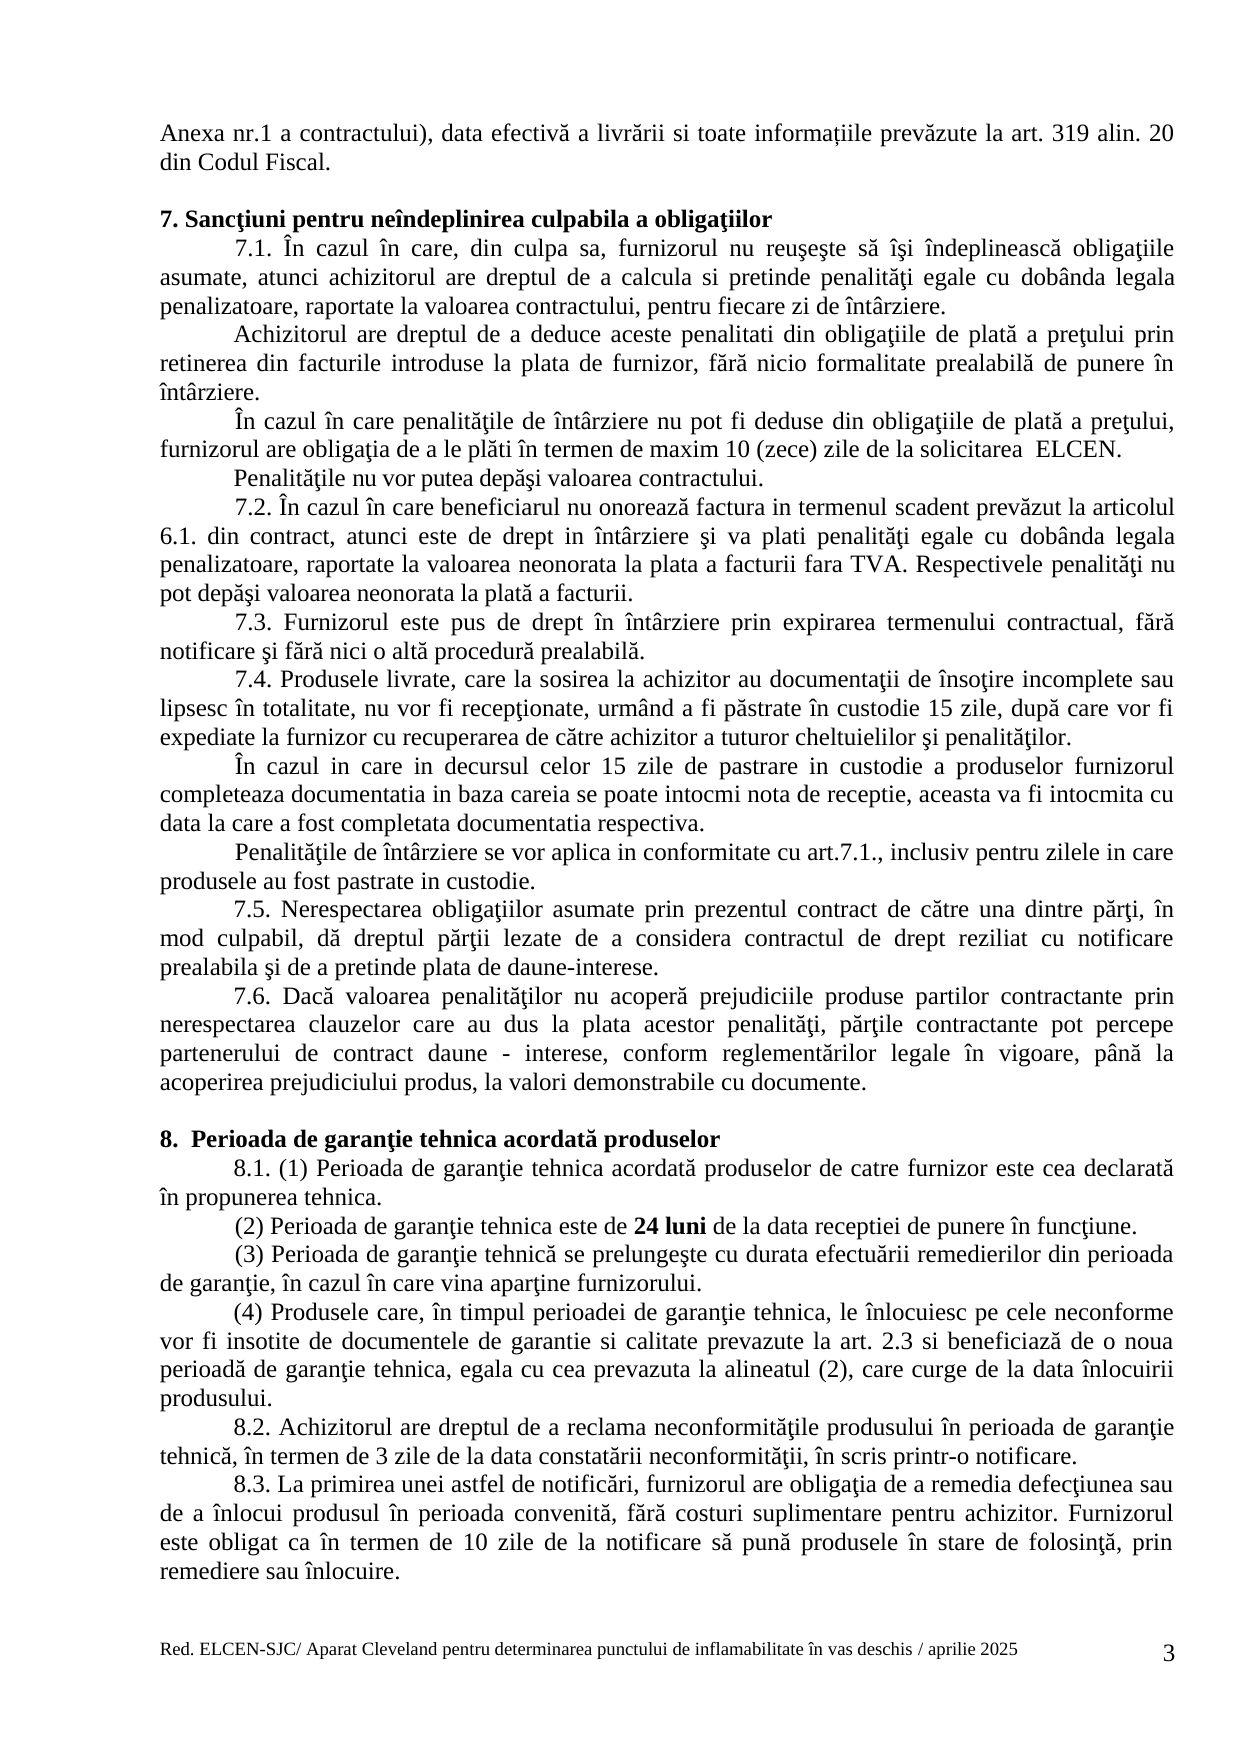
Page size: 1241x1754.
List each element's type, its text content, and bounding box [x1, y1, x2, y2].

text 7.4. Produsele livrate, care la sosirea la achizitor au documentaţii de însoţire incomplete sau lipsesc în totalitate, nu vor fi recepţionate, urmând a fi păstrate în custodie 15 zile, după care vor fi expediate la furnizor cu recuperarea de către achizitor a tuturor cheltuielilor şi penalităţilor. [159, 664, 1175, 751]
text Penalităţile de întârziere se vor aplica in conformitate cu art.7.1., inclusiv pentru zilele in care produsele au fost pastrate in custodie. [159, 837, 1175, 894]
text În cazul in care in decursul celor 15 zile de pastrare in custodie a produselor furnizorul completeaza documentatia in baza careia se poate intocmi nota de receptie, aceasta va fi intocmita cu data la care a fost completata documentatia respectiva. [159, 751, 1175, 837]
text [159, 118, 1175, 176]
text 8.1. (1) Perioada de garanţie tehnica acordată produselor de catre furnizor este cea declarată în propunerea tehnica. [159, 1153, 1175, 1211]
text 7.3. Furnizorul este pus de drept în întârziere prin expirarea termenului contractual, fără notificare şi fără nici o altă procedură prealabilă. [159, 607, 1175, 664]
text (4) Produsele care, în timpul perioadei de garanţie tehnica, le înlocuiesc pe cele neconforme vor fi insotite de documentele de garantie si calitate prevazute la art. 2.3 si beneficiază de o noua perioadă de garanţie tehnica, egala cu cea prevazuta la alineatul (2), care curge de la data înlocuirii produsului. [159, 1297, 1175, 1412]
text 8. Perioada de garanţie tehnica acordată produselor [159, 1124, 1175, 1153]
text În cazul în care penalităţile de întârziere nu pot fi deduse din obligaţiile de plată a preţului, furnizorul are obligaţia de a le plăti în termen de maxim 10 (zece) zile de la solicitarea ELCEN. [159, 406, 1175, 463]
text 8.3. La primirea unei astfel de notificări, furnizorul are obligaţia de a remedia defecţiunea sau de a înlocui produsul în perioada convenită, fără costuri suplimentare pentru achizitor. Furnizorul este obligat ca în termen de 10 zile de la notificare să pună produsele în stare de folosinţă, prin remediere sau înlocuire. [159, 1469, 1175, 1584]
text (2) Perioada de garanţie tehnica este de 24 luni de la data receptiei de punere în funcţiune. [159, 1211, 1175, 1239]
text 7.2. În cazul în care beneficiarul nu onorează factura in termenul scadent prevăzut la articolul 6.1. din contract, atunci este de drept in întârziere şi va plati penalităţi egale cu dobânda legala penalizatoare, raportate la valoarea neonorata la plata a facturii fara TVA. Respectivele penalităţi nu pot depăşi valoarea neonorata la plată a facturii. [159, 492, 1175, 607]
text Penalităţile nu vor putea depăşi valoarea contractului. [159, 463, 1174, 492]
text 7.1. În cazul în care, din culpa sa, furnizorul nu reuşeşte să îşi îndeplinească obligaţiile asumate, atunci achizitorul are dreptul de a calcula si pretinde penalităţi egale cu dobânda legala penalizatoare, raportate la valoarea contractului, pentru fiecare zi de întârziere. [159, 233, 1175, 319]
text 7. Sancţiuni pentru neîndeplinirea culpabila a obligaţiilor [159, 204, 1175, 233]
text (3) Perioada de garanţie tehnică se prelungeşte cu durata efectuării remedierilor din perioada de garanţie, în cazul în care vina aparţine furnizorului. [159, 1239, 1175, 1297]
text 7.5. Nerespectarea obligaţiilor asumate prin prezentul contract de către una dintre părţi, în mod culpabil, dă dreptul părţii lezate de a considera contractul de drept reziliat cu notificare prealabila şi de a pretinde plata de daune-interese. [159, 894, 1175, 981]
text Achizitorul are dreptul de a deduce aceste penalitati din obligaţiile de plată a preţului prin retinerea din facturile introduse la plata de furnizor, fără nicio formalitate prealabilă de punere în întârziere. [159, 319, 1175, 406]
text 7.6. Dacă valoarea penalităţilor nu acoperă prejudiciile produse partilor contractante prin nerespectarea clauzelor care au dus la plata acestor penalităţi, părţile contractante pot percepe partenerului de contract daune - interese, conform reglementărilor legale în vigoare, până la acoperirea prejudiciului produs, la valori demonstrabile cu documente. [159, 981, 1175, 1096]
text 8.2. Achizitorul are dreptul de a reclama neconformităţile produsului în perioada de garanţie tehnică, în termen de 3 zile de la data constatării neconformităţii, în scris printr-o notificare. [159, 1412, 1175, 1469]
